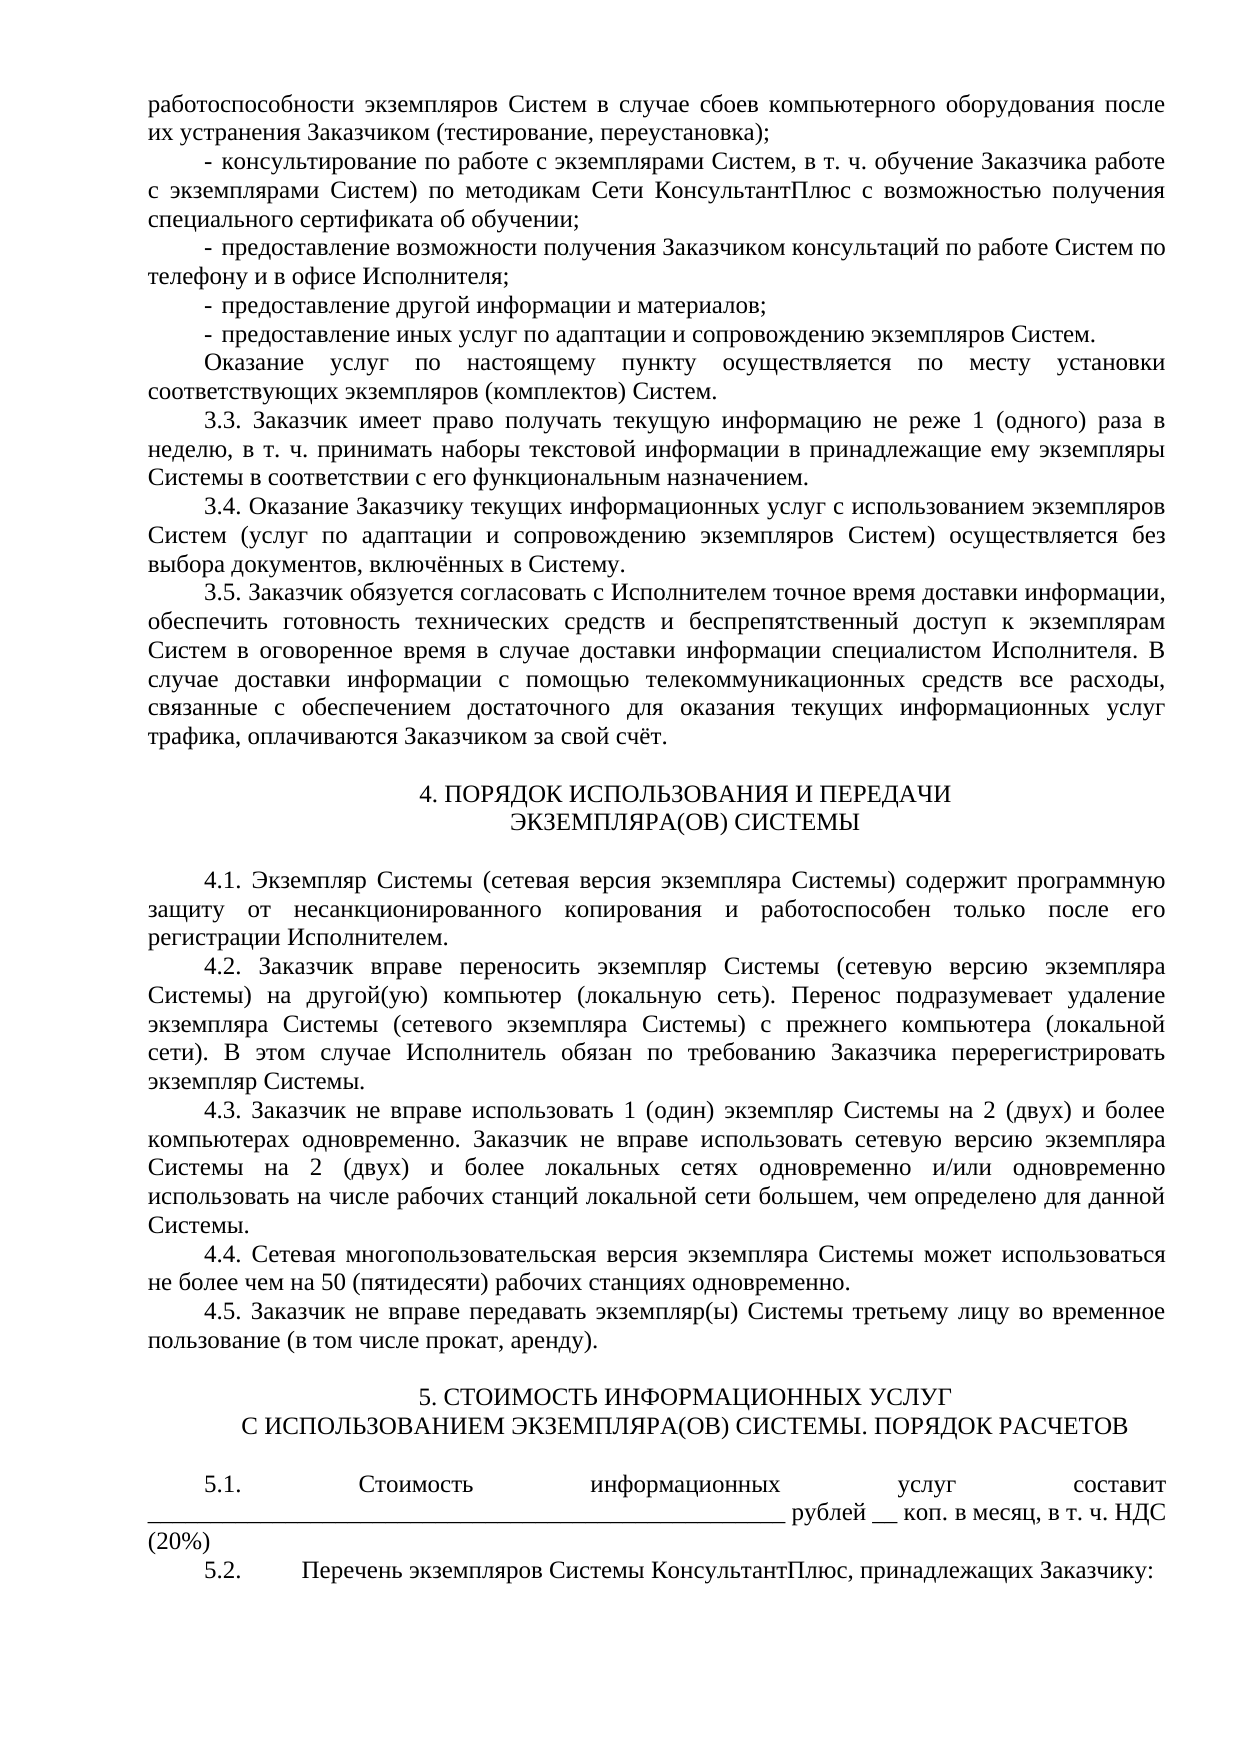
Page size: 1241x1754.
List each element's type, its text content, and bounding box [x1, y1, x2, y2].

text 5.2. Перечень экземпляров Системы КонсультантПлюс, принадлежащих Заказчику: [148, 1555, 1167, 1584]
text 4.3. Заказчик не вправе использовать 1 (один) экземпляр Системы на 2 (двух) и более компьютерах одновременно. Заказчик не вправе использовать сетевую версию экземпляра Системы на 2 (двух) и более локальных сетях одновременно и/или одновременно использовать на числе рабочих станций локальной сети большем, чем определено для данной Системы. [148, 1095, 1167, 1239]
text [148, 89, 1167, 146]
text 3.3. Заказчик имеет право получать текущую информацию не реже 1 (одного) раза в неделю, в т. ч. принимать наборы текстовой информации в принадлежащие ему экземпляры Системы в соответствии с его функциональным назначением. [148, 405, 1167, 491]
text 3.5. Заказчик обязуется согласовать с Исполнителем точное время доставки информации, обеспечить готовность технических средств и беспрепятственный доступ к экземплярам Систем в оговоренное время в случае доставки информации специалистом Исполнителя. В случае доставки информации с помощью телекоммуникационных средств все расходы, связанные с обеспечением достаточного для оказания текущих информационных услуг трафика, оплачиваются Заказчиком за свой счёт. [148, 577, 1167, 750]
text - консультирование по работе с экземплярами Систем, в т. ч. обучение Заказчика работе с экземплярами Систем) по методикам Сети КонсультантПлюс с возможностью получения специального сертификата об обучении; [148, 146, 1167, 232]
text С ИСПОЛЬЗОВАНИЕМ ЭКЗЕМПЛЯРА(ОВ) СИСТЕМЫ. ПОРЯДОК РАСЧЕТОВ [148, 1411, 1167, 1440]
text 4.4. Сетевая многопользовательская версия экземпляра Системы может использоваться не более чем на 50 (пятидесяти) рабочих станциях одновременно. [148, 1239, 1167, 1296]
text Оказание услуг по настоящему пункту осуществляется по месту установки соответствующих экземпляров (комплектов) Систем. [148, 347, 1167, 405]
text - предоставление иных услуг по адаптации и сопровождению экземпляров Систем. [148, 319, 1167, 347]
text 5. СТОИМОСТЬ ИНФОРМАЦИОННЫХ УСЛУГ [148, 1382, 1167, 1411]
text 3.4. Оказание Заказчику текущих информационных услуг с использованием экземпляров Систем (услуг по адаптации и сопровождению экземпляров Систем) осуществляется без выбора документов, включённых в Систему. [148, 491, 1167, 577]
text 4.1. Экземпляр Системы (сетевая версия экземпляра Системы) содержит программную защиту от несанкционированного копирования и работоспособен только после его регистрации Исполнителем. [148, 865, 1167, 951]
text - предоставление возможности получения Заказчиком консультаций по работе Систем по телефону и в офисе Исполнителя; [148, 232, 1167, 290]
text 4. ПОРЯДОК ИСПОЛЬЗОВАНИЯ И ПЕРЕДАЧИ [148, 779, 1167, 807]
text 4.2. Заказчик вправе переносить экземпляр Системы (сетевую версию экземпляра Системы) на другой(ую) компьютер (локальную сеть). Перенос подразумевает удаление экземпляра Системы (сетевого экземпляра Системы) с прежнего компьютера (локальной сети). В этом случае Исполнитель обязан по требованию Заказчика перерегистрировать экземпляр Системы. [148, 951, 1167, 1095]
text 4.5. Заказчик не вправе передавать экземпляр(ы) Системы третьему лицу во временное пользование (в том числе прокат, аренду). [148, 1296, 1167, 1354]
text 5.1. Стоимость информационных услуг составит ___________________________________________________ рублей __ коп. в месяц, в т. ч. НДС (1820%) [148, 1469, 1167, 1555]
text ЭКЗЕМПЛЯРА(ОВ) СИСТЕМЫ [148, 807, 1167, 836]
text - предоставление другой информации и материалов; [148, 290, 1167, 319]
